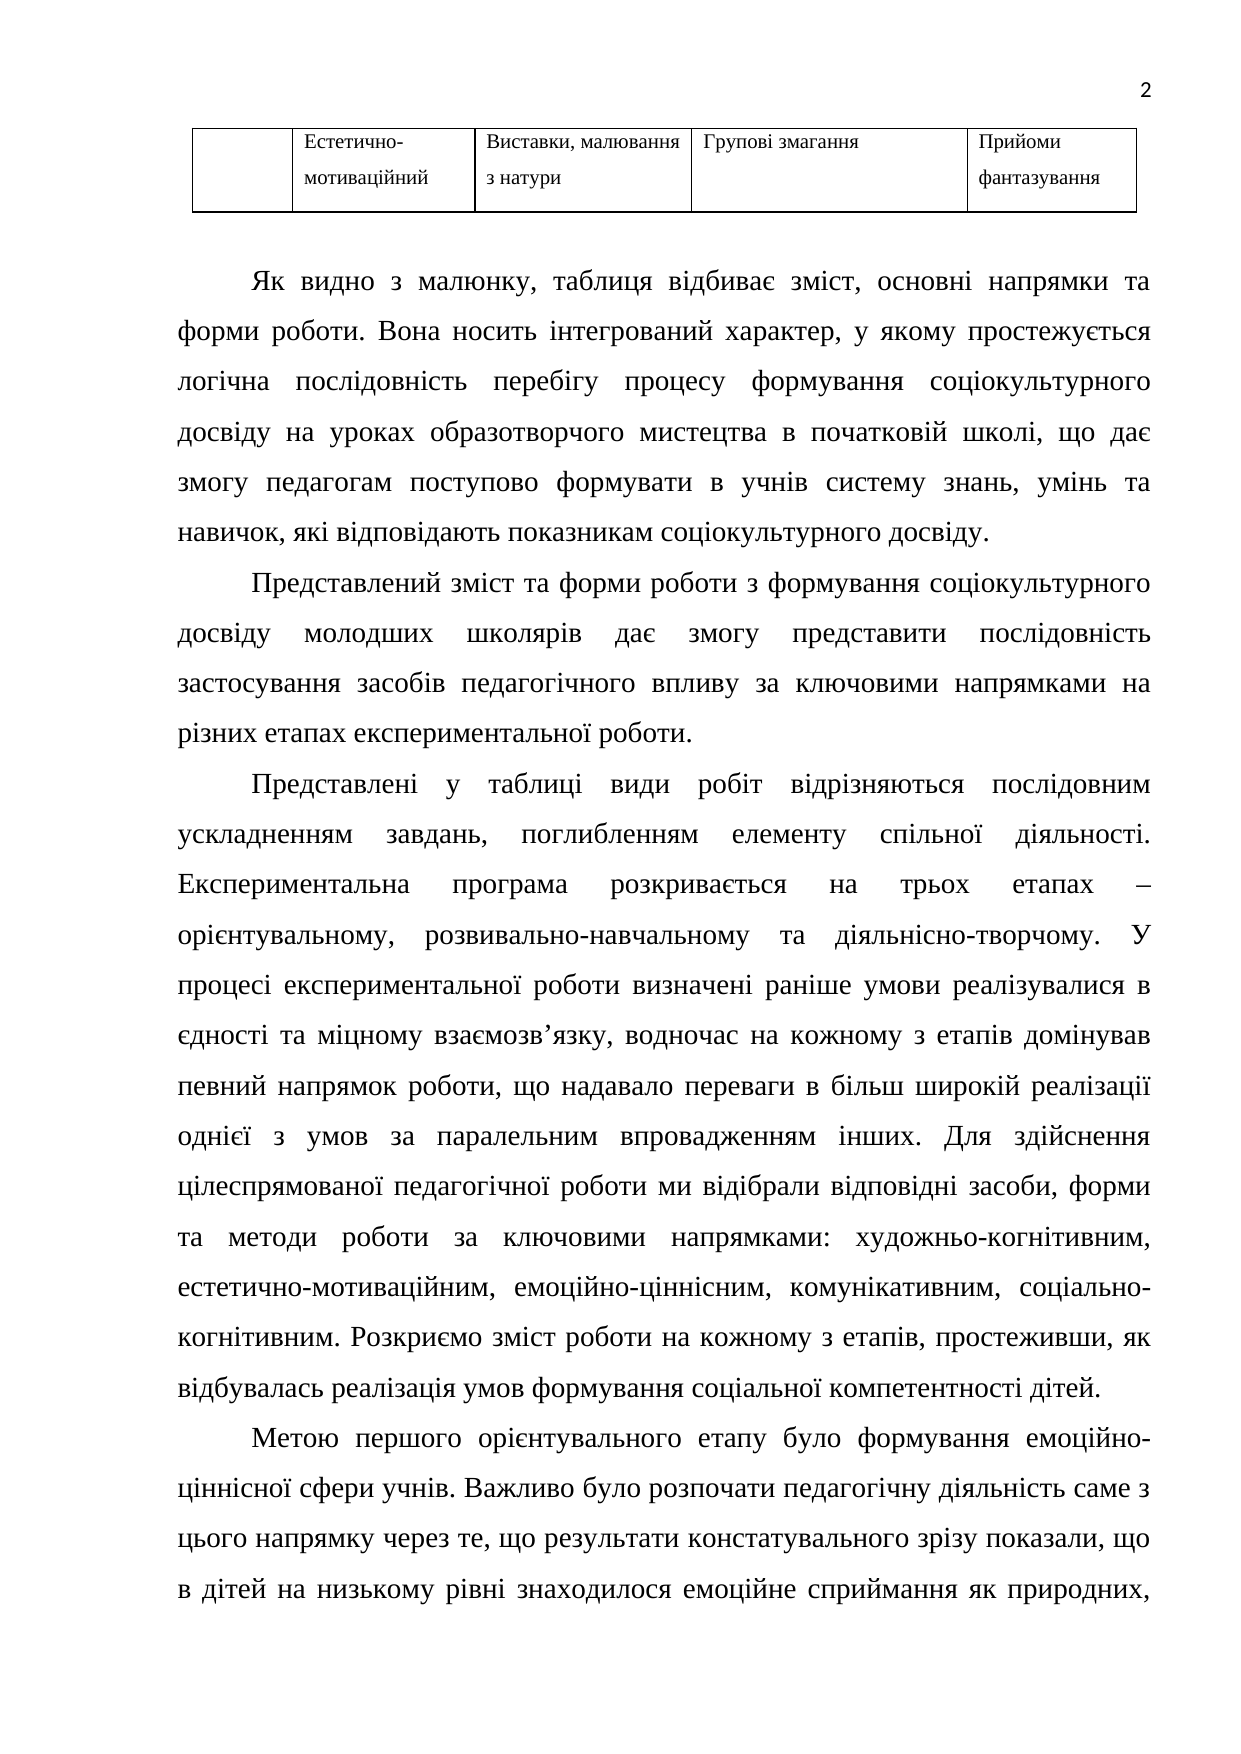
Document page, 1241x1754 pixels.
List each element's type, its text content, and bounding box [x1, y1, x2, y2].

table_cell Групові змагання [692, 129, 967, 211]
table_cell Прийоми фантазування [968, 129, 1136, 211]
text Представлений зміст та форми роботи з формування соціокультурного досвіду молодших школярів дає змогу представити послідовність застосування засобів педагогічного впливу за ключовими напрямками на різних етапах експериментальної роботи. [177, 565, 1152, 749]
text Як видно з малюнку, таблиця відбиває зміст, основні напрямки та форми роботи. Вона носить інтегрований характер, у якому простежується логічна послідовність перебігу процесу формування соціокультурного досвіду на уроках образотворчого мистецтва в початковій школі, що дає змогу педагогам поступово формувати в учнів систему знань, умінь та навичок, які відповідають показникам соціокультурного досвіду. [177, 263, 1152, 548]
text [177, 1420, 1152, 1604]
table_cell Естетично-мотиваційний [293, 129, 474, 211]
text Представлені у таблиці види робіт відрізняються послідовним ускладненням завдань, поглибленням елементу спільної діяльності. Експериментальна програма розкривається на трьох етапах – орієнтувальному, розвивально-навчальному та діяльнісно-творчому. У процесі експериментальної роботи визначені раніше умови реалізувалися в єдності та міцному взаємозв’язку, водночас на кожному з етапів домінував певний напрямок роботи, що надавало переваги в більш широкій реалізації однієї з умов за паралельним впровадженням інших. Для здійснення цілеспрямованої педагогічної роботи ми відібрали відповідні засоби, форми та методи роботи за ключовими напрямками: художньо-когнітивним, естетично-мотиваційним, емоційно-ціннісним, комунікативним, соціально-когнітивним. Розкриємо зміст роботи на кожному з етапів, простеживши, як відбувалась реалізація умов формування соціальної компетентності дітей. [177, 766, 1152, 1403]
table_cell Виставки, малювання з натури [476, 129, 691, 211]
